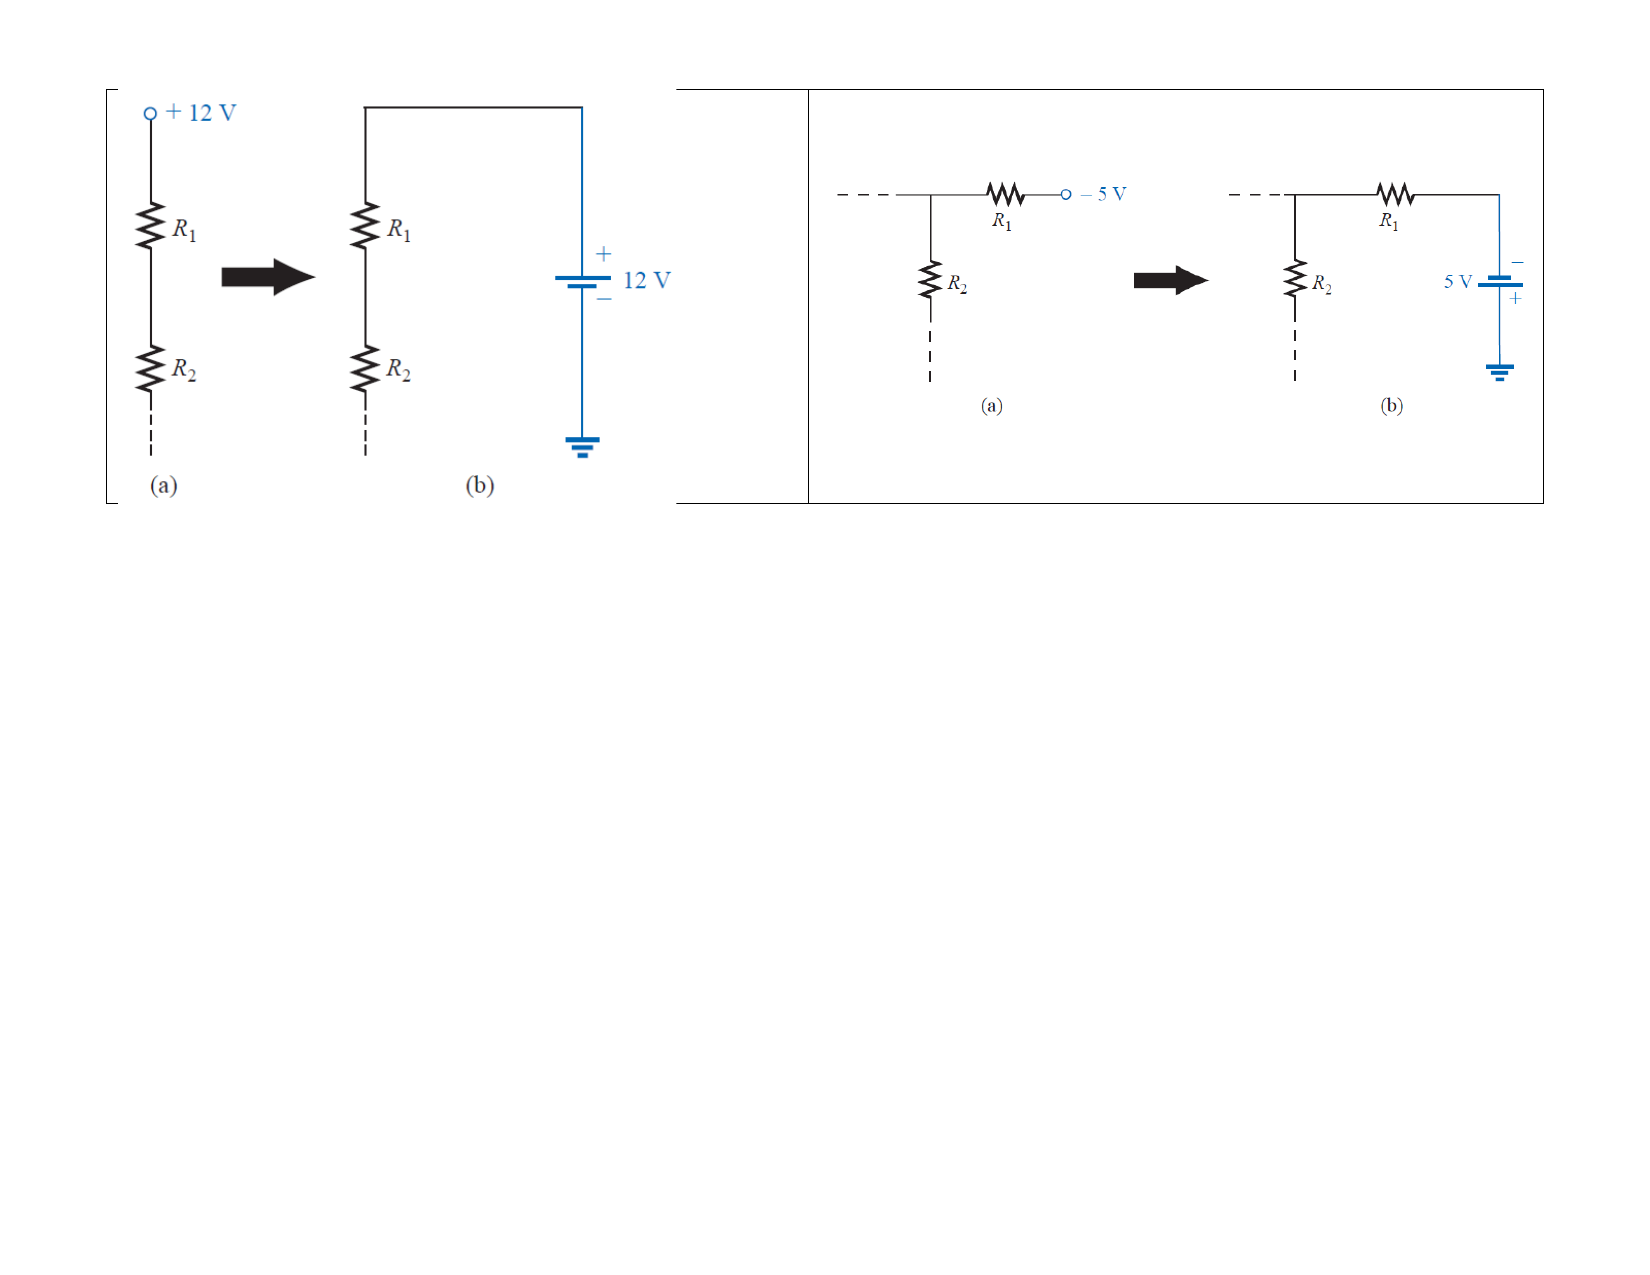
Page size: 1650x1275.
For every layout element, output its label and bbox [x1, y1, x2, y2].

table_header [107, 90, 118, 503]
table_header [677, 90, 808, 503]
table_header [809, 90, 1543, 503]
